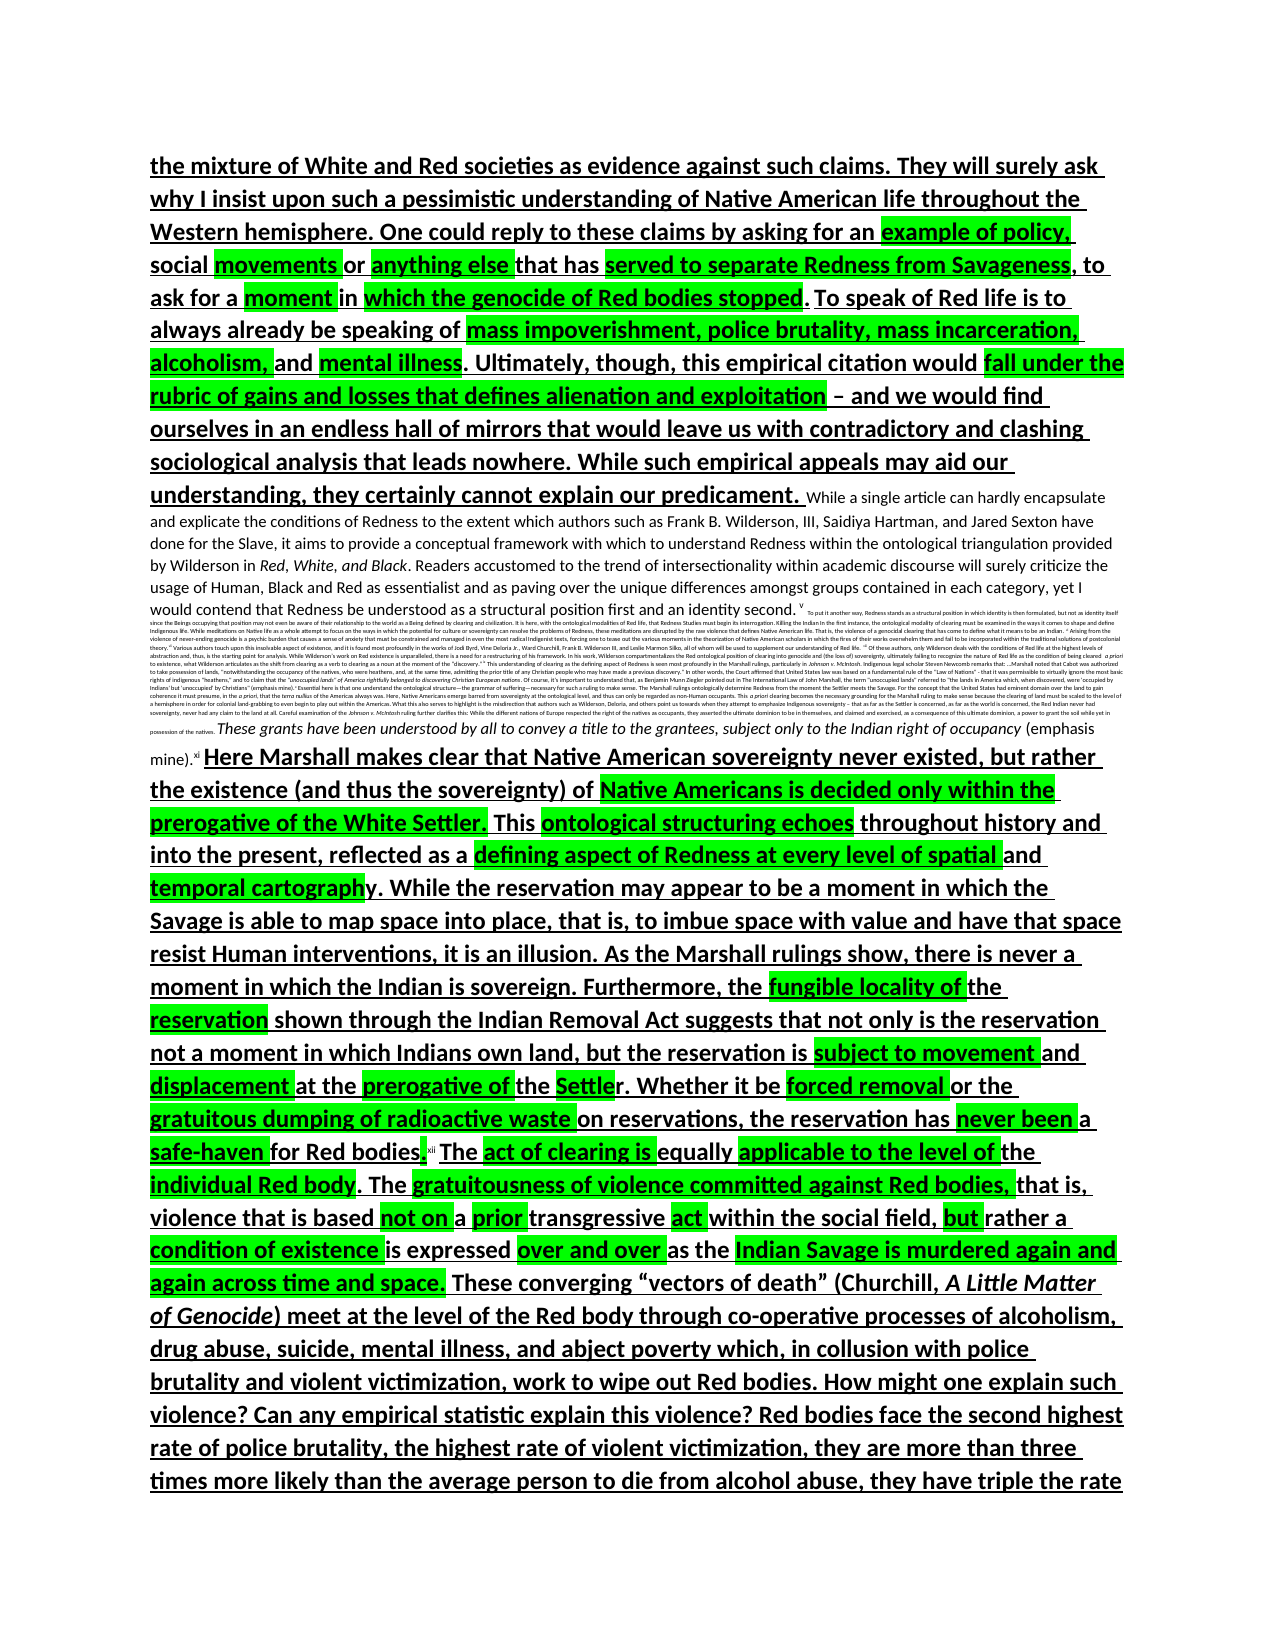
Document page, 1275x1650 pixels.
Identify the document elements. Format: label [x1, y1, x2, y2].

text [150, 150, 1125, 1496]
